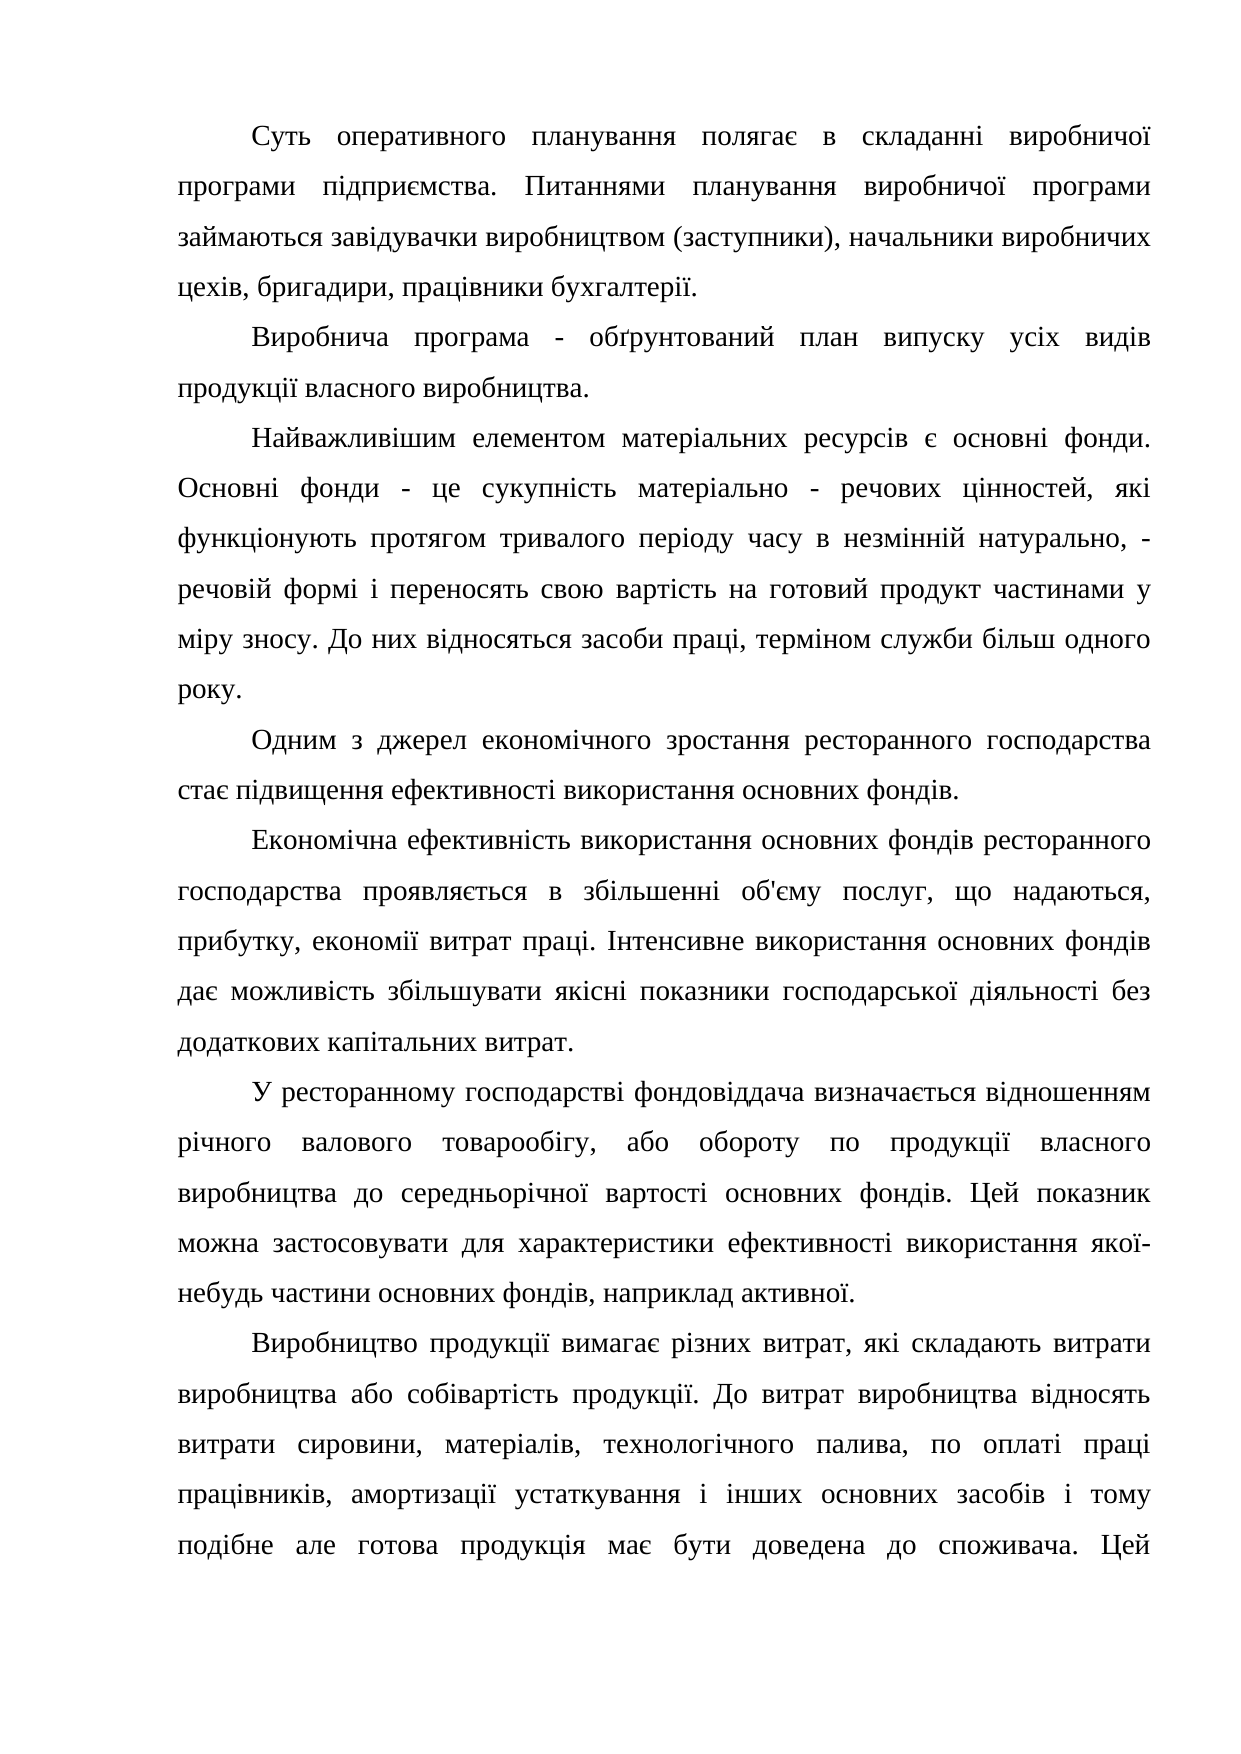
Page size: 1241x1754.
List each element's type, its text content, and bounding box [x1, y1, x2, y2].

list Одним з джерел економічного зростання ресторанного господарства стає підвищення ефективності використання основних фондів. [177, 722, 1152, 806]
list Суть оперативного планування полягає в складанні виробничої програми підприємства. Питаннями планування виробничої програми займаються завідувачки виробництвом (заступники), начальники виробничих цехів, бригадири, працівники бухгалтерії. [177, 118, 1152, 303]
list Економічна ефективність використання основних фондів ресторанного господарства проявляється в збільшенні об'єму послуг, що надаються, прибутку, економії витрат праці. Інтенсивне використання основних фондів дає можливість збільшувати якісні показники господарської діяльності без додаткових капітальних витрат. [177, 822, 1152, 1057]
list Виробнича програма - обґрунтований план випуску усіх видів продукції власного виробництва. [177, 319, 1152, 403]
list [177, 1326, 1152, 1560]
list Найважливішим елементом матеріальних ресурсів є основні фонди. Основні фонди - це сукупність матеріально - речових цінностей, які функціонують протягом тривалого періоду часу в незмінній натурально, - речовій формі і переносять свою вартість на готовий продукт частинами у міру зносу. До них відносяться засоби праці, терміном служби більш одного року. [177, 420, 1152, 705]
list У ресторанному господарстві фондовіддача визначається відношенням річного валового товарообігу, або обороту по продукції власного виробництва до середньорічної вартості основних фондів. Цей показник можна застосовувати для характеристики ефективності використання якої-небудь частини основних фондів, наприклад активної. [177, 1074, 1152, 1309]
